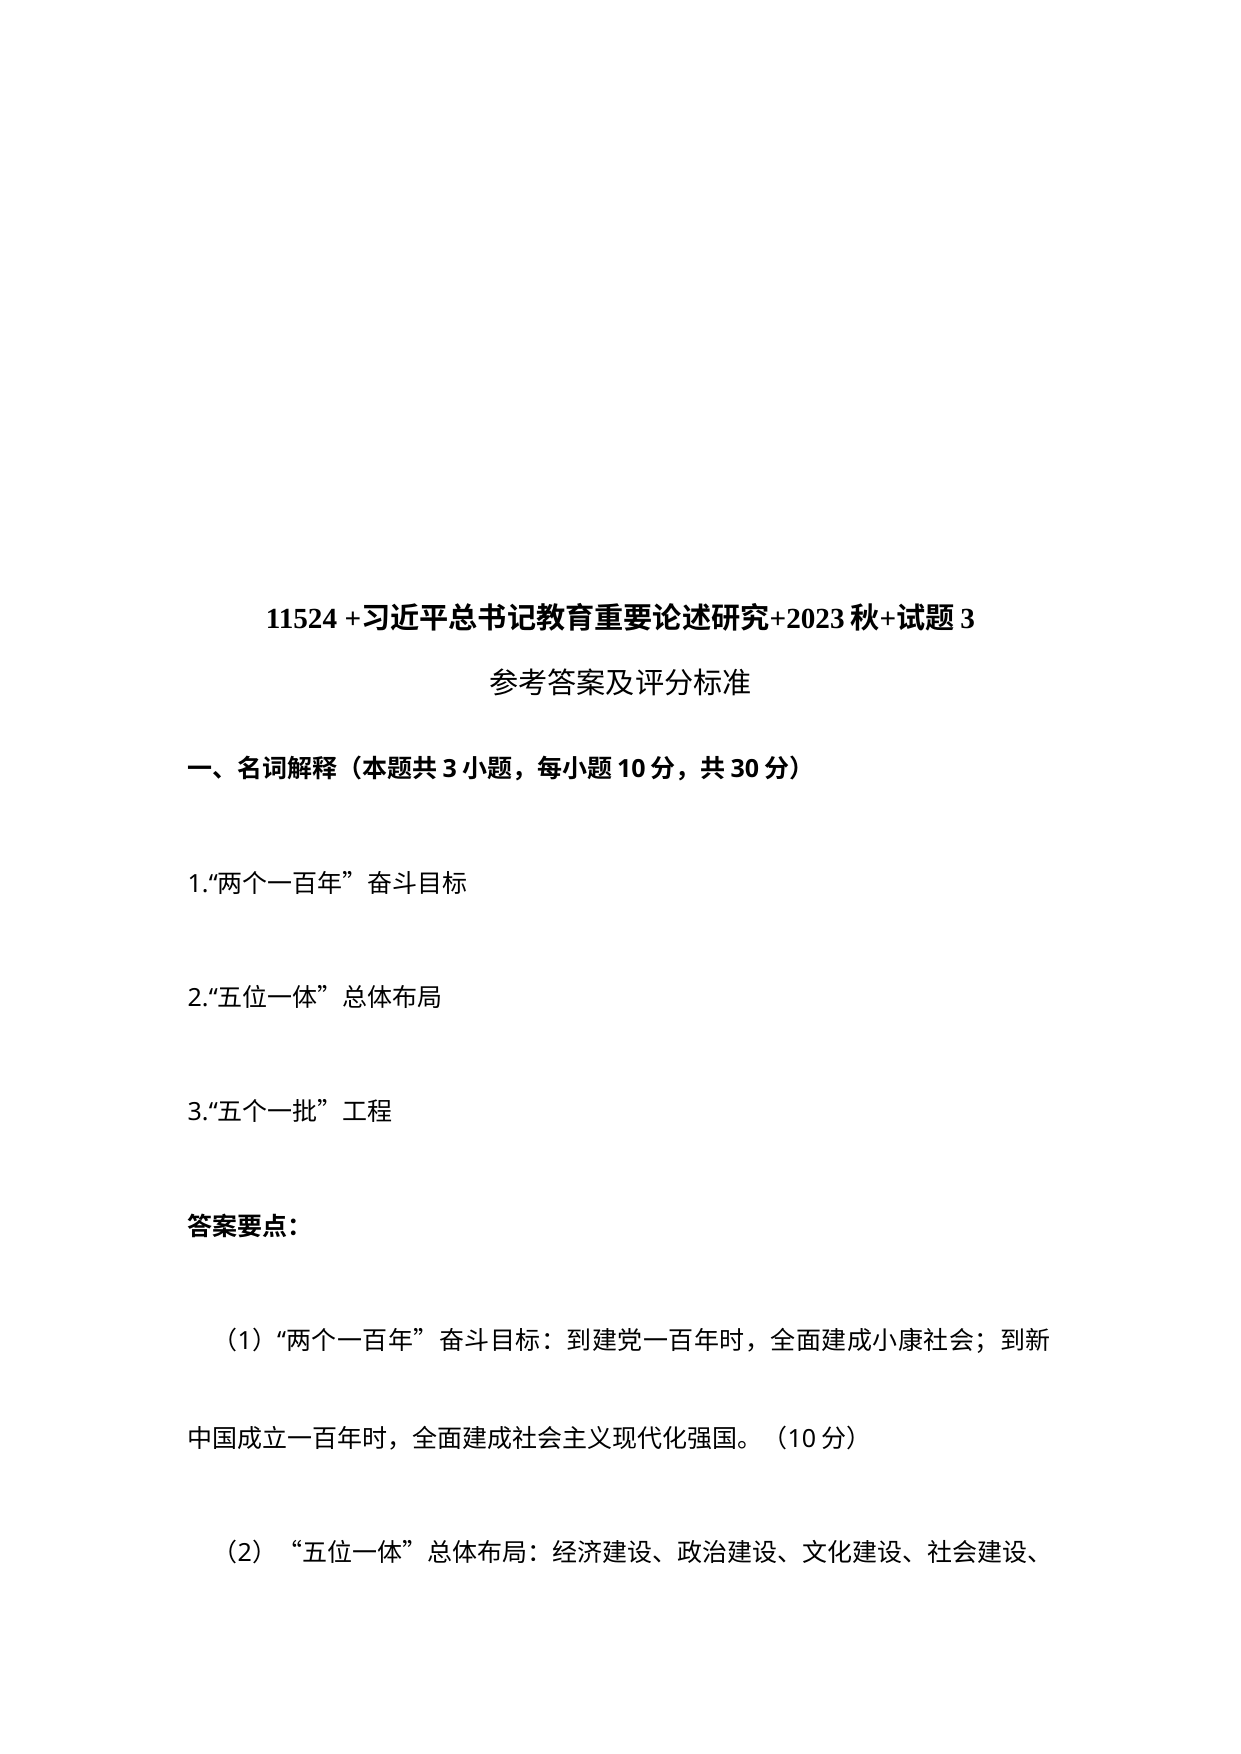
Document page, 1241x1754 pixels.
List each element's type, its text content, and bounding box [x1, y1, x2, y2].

text 11524 +习近平总书记教育重要论述研究+2023秋+试题3 [187, 583, 1053, 648]
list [187, 1518, 1053, 1583]
text 答案要点： [187, 1192, 1053, 1257]
text 一、名词解释（本题共3小题，每小题10分，共30分） [187, 734, 1053, 799]
text 参考答案及评分标准 [187, 648, 1053, 713]
list “两个一百年”奋斗目标：到建党一百年时，全面建成小康社会；到新中国成立一百年时，全面建成社会主义现代化强国。（10分） [187, 1306, 1053, 1469]
text 3.“五个一批”工程 [187, 1077, 1053, 1142]
text 1.“两个一百年”奋斗目标 [187, 849, 1053, 914]
text 2.“五位一体”总体布局 [187, 963, 1053, 1028]
